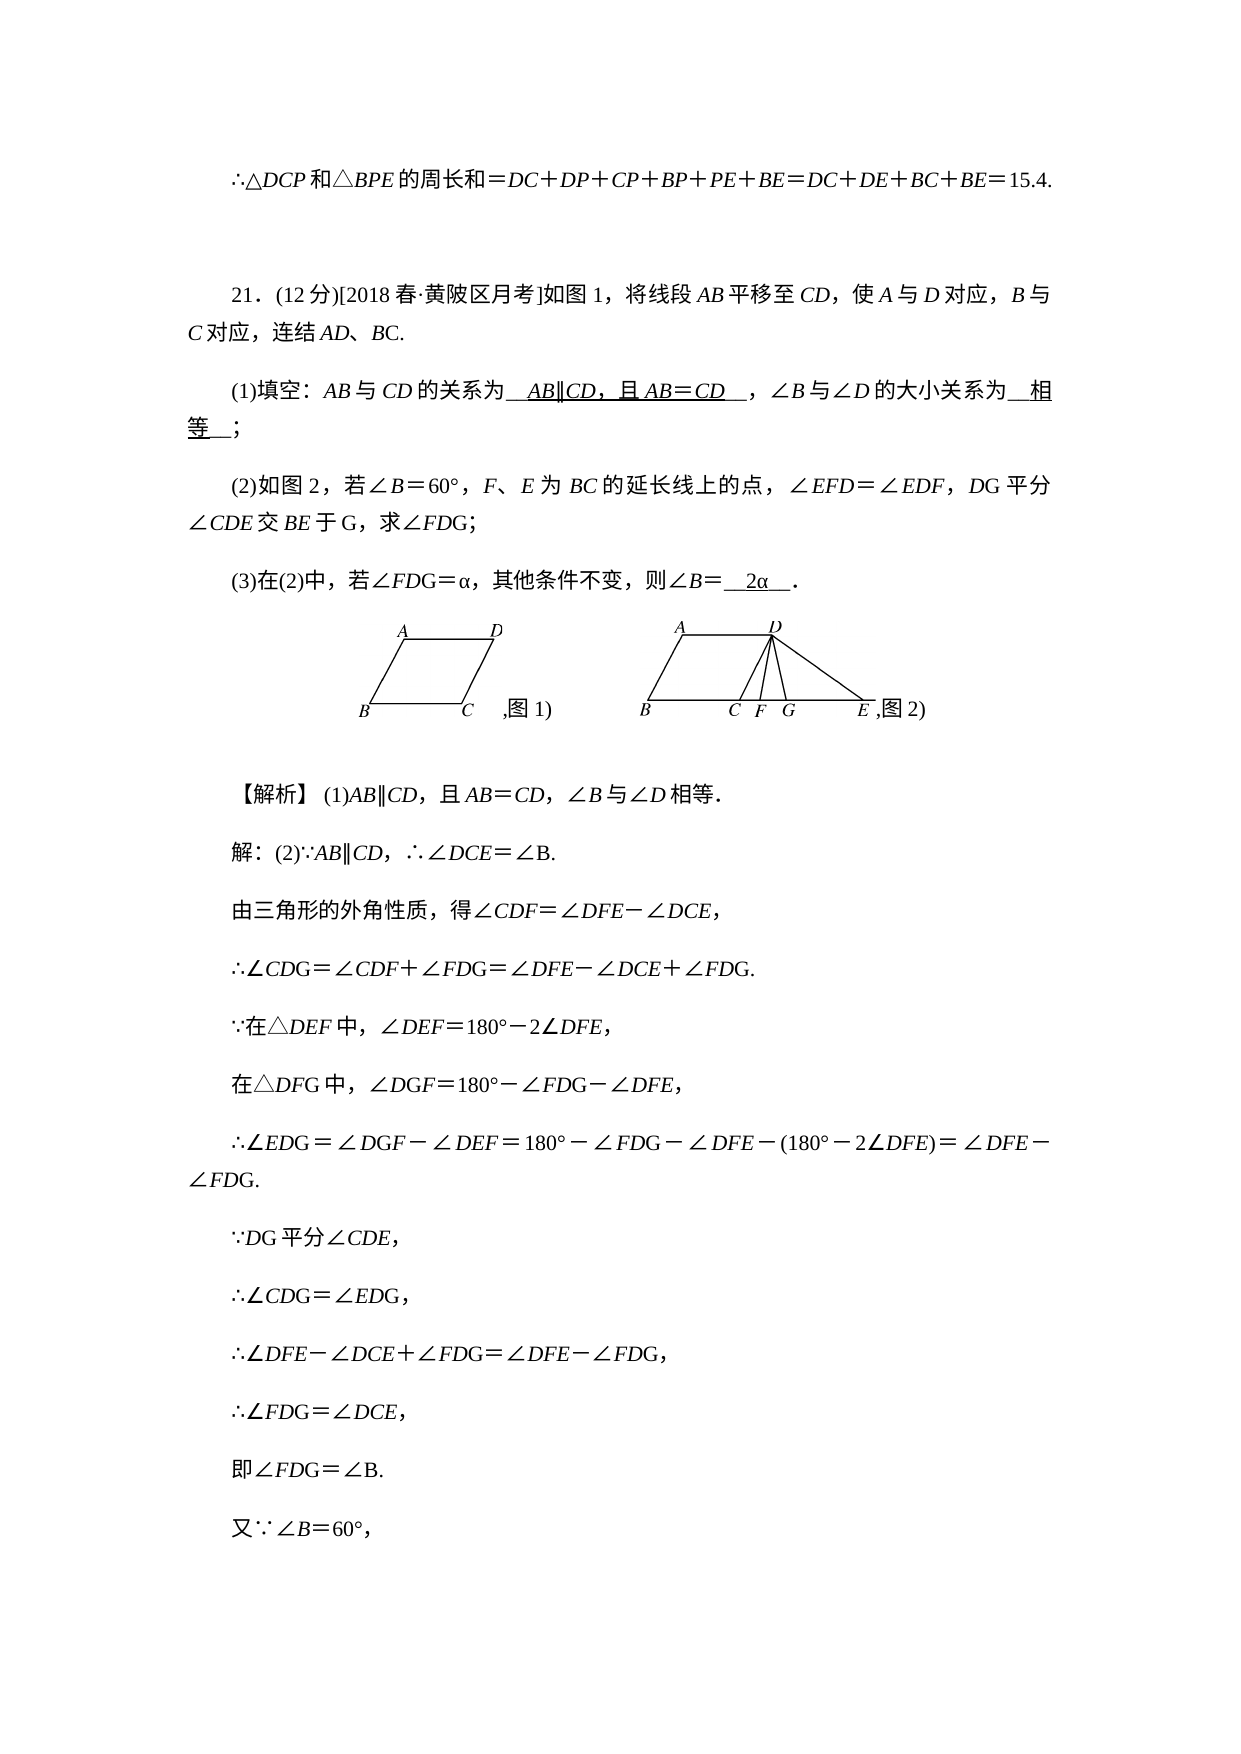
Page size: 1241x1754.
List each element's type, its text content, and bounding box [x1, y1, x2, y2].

picture [358, 624, 503, 717]
text 【解析】 (1)AB∥CD，且AB＝CD，∠B与∠D相等． [187, 777, 1053, 809]
text 解：(2)∵AB∥CD，∴∠DCE＝∠B. [187, 834, 1053, 867]
text ∴∠CDG＝∠CDF＋∠FDG＝∠DFE－∠DCE＋∠FDG. [187, 951, 1053, 983]
text 即∠FDG＝∠B. [187, 1452, 1053, 1484]
text ∴∠DFE－∠DCE＋∠FDG＝∠DFE－∠FDG， [187, 1336, 1053, 1368]
text 又∵∠B＝60°， [187, 1510, 1053, 1543]
text ∴∠FDG＝∠DCE， [187, 1394, 1053, 1427]
text ∴∠EDG＝∠DGF－∠DEF＝180°－∠FDG－∠DFE－(180°－2∠DFE)＝∠DFE－∠FDG. [187, 1125, 1053, 1194]
text ∵DG平分∠CDE， [187, 1220, 1053, 1252]
text ∴∠CDG＝∠EDG， [187, 1278, 1053, 1311]
text (3)在(2)中，若∠FDG＝α，其他条件不变，则∠B＝__2α__． [187, 563, 1053, 596]
picture [639, 621, 876, 717]
text ∵在△DEF中，∠DEF＝180°－2∠DFE， [187, 1009, 1053, 1041]
text ∴△DCP和△BPE的周长和＝DC＋DP＋CP＋BP＋PE＋BE＝DC＋DE＋BC＋BE＝15.4. [187, 162, 1053, 194]
text (2)如图2，若∠B＝60°，F、E为 BC的延长线上的点，∠EFD＝∠EDF，DG平分∠CDE交BE于G，求∠FDG； [187, 468, 1053, 537]
text 由三角形的外角性质，得∠CDF＝∠DFE－∠DCE， [187, 893, 1053, 925]
text 在△DFG中，∠DGF＝180°－∠FDG－∠DFE， [187, 1067, 1053, 1099]
text (1)填空：AB与CD的关系为__AB∥CD，且AB＝CD__，∠B与∠D的大小关系为__相等__； [187, 372, 1053, 442]
text 21．(12分)[2018春·黄陂区月考]如图1，将线段AB平移至CD，使A与D对应，B与C对应，连结AD、BC. [187, 277, 1053, 347]
